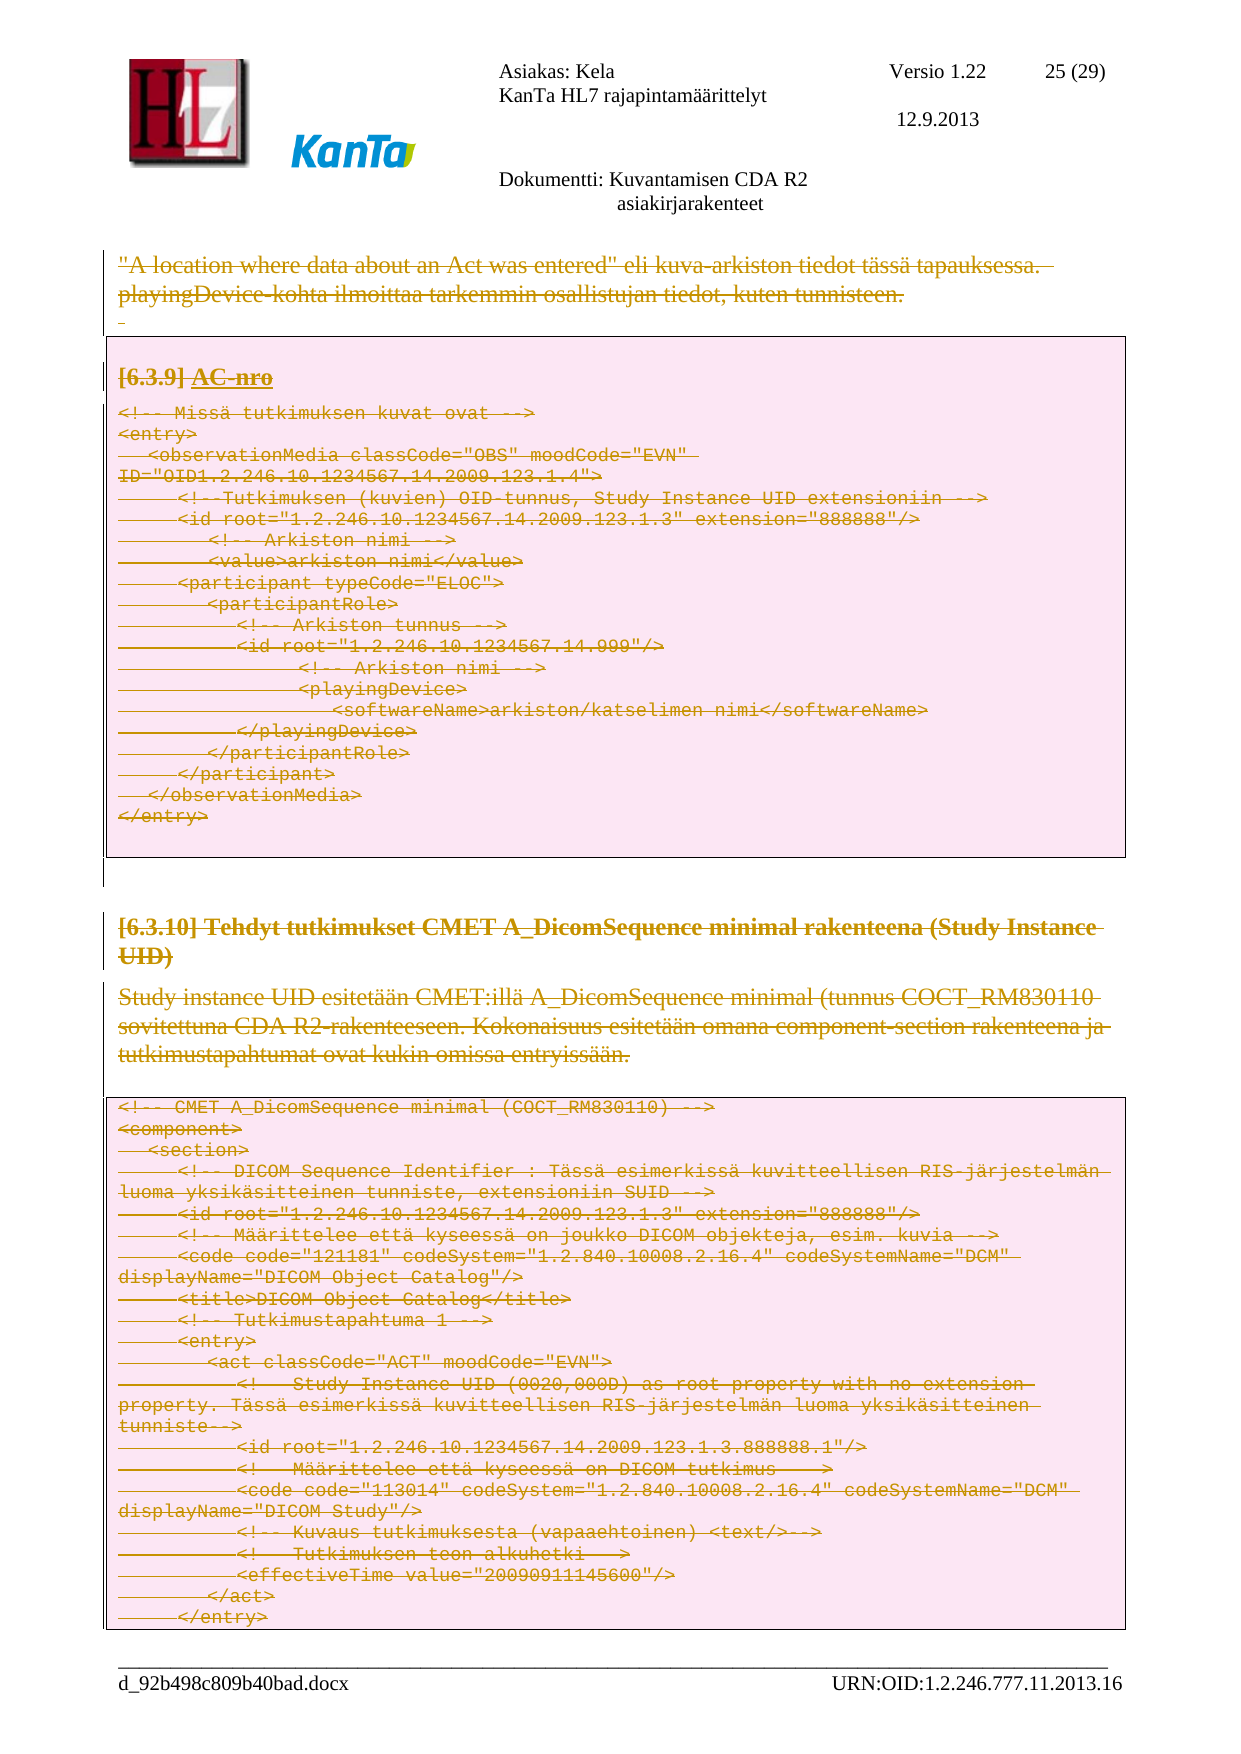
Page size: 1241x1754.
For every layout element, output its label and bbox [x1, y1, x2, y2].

picture [129, 59, 251, 168]
